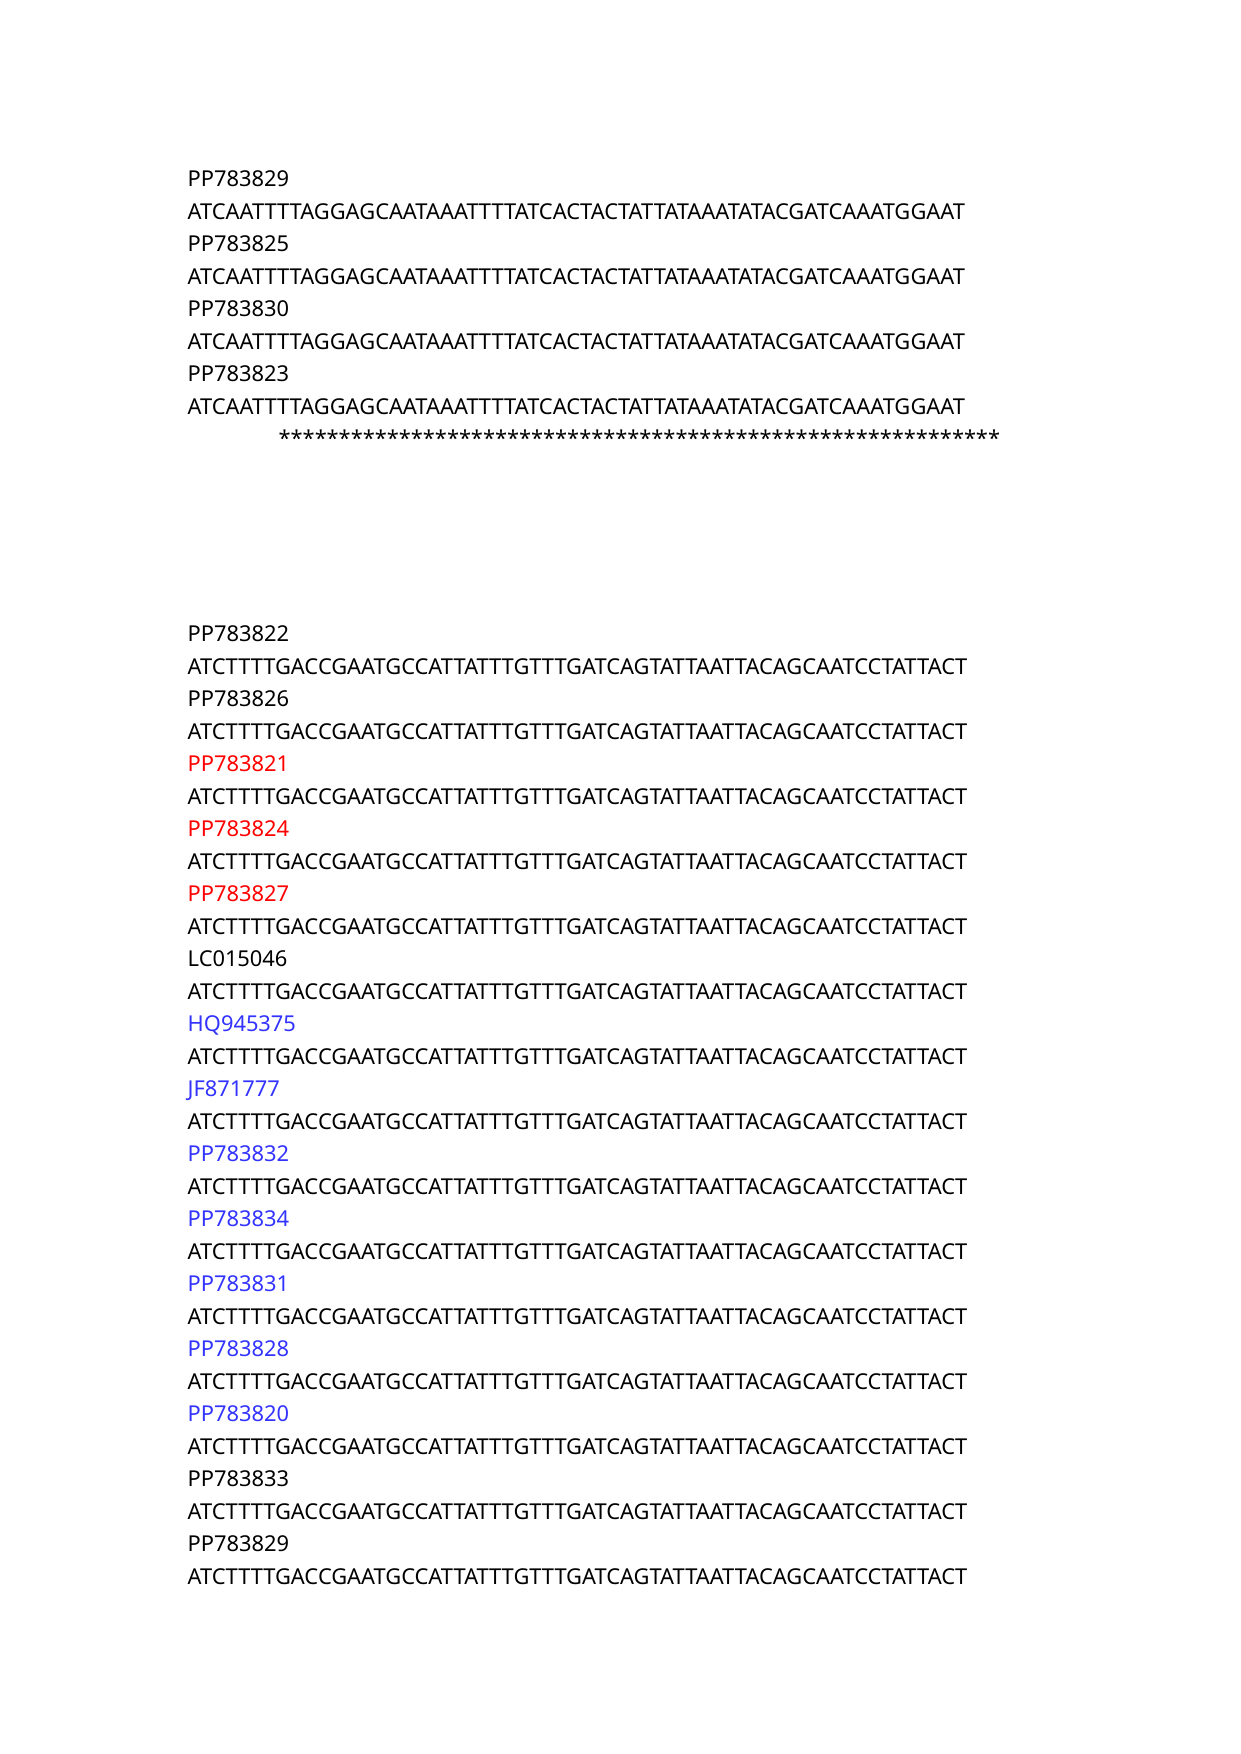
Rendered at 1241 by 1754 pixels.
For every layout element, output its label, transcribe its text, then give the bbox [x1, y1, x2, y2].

text ************************************************************ [187, 422, 1053, 454]
text PP783824 ATCTTTTGACCGAATGCCATTATTTGTTTGATCAGTATTAATTACAGCAATCCTATTACT [187, 812, 1053, 877]
text JF871777 ATCTTTTGACCGAATGCCATTATTTGTTTGATCAGTATTAATTACAGCAATCCTATTACT [187, 1072, 1053, 1137]
text PP783823 ATCAATTTTAGGAGCAATAAATTTTATCACTACTATTATAAATATACGATCAAATGGAAT [187, 357, 1053, 422]
text PP783826 ATCTTTTGACCGAATGCCATTATTTGTTTGATCAGTATTAATTACAGCAATCCTATTACT [187, 682, 1053, 747]
text PP783829 ATCAATTTTAGGAGCAATAAATTTTATCACTACTATTATAAATATACGATCAAATGGAAT [187, 162, 1053, 227]
text PP783825 ATCAATTTTAGGAGCAATAAATTTTATCACTACTATTATAAATATACGATCAAATGGAAT [187, 227, 1053, 292]
text PP783832 ATCTTTTGACCGAATGCCATTATTTGTTTGATCAGTATTAATTACAGCAATCCTATTACT [187, 1137, 1053, 1202]
text PP783834 ATCTTTTGACCGAATGCCATTATTTGTTTGATCAGTATTAATTACAGCAATCCTATTACT [187, 1202, 1053, 1267]
text PP783820 ATCTTTTGACCGAATGCCATTATTTGTTTGATCAGTATTAATTACAGCAATCCTATTACT [187, 1397, 1053, 1462]
text PP783822 ATCTTTTGACCGAATGCCATTATTTGTTTGATCAGTATTAATTACAGCAATCCTATTACT [187, 617, 1053, 682]
text PP783830 ATCAATTTTAGGAGCAATAAATTTTATCACTACTATTATAAATATACGATCAAATGGAAT [187, 292, 1053, 357]
text HQ945375 ATCTTTTGACCGAATGCCATTATTTGTTTGATCAGTATTAATTACAGCAATCCTATTACT [187, 1007, 1053, 1072]
text PP783833 ATCTTTTGACCGAATGCCATTATTTGTTTGATCAGTATTAATTACAGCAATCCTATTACT [187, 1462, 1053, 1527]
text PP783829 ATCTTTTGACCGAATGCCATTATTTGTTTGATCAGTATTAATTACAGCAATCCTATTACT [187, 1527, 1053, 1592]
text PP783821 ATCTTTTGACCGAATGCCATTATTTGTTTGATCAGTATTAATTACAGCAATCCTATTACT [187, 747, 1053, 812]
text PP783827 ATCTTTTGACCGAATGCCATTATTTGTTTGATCAGTATTAATTACAGCAATCCTATTACT [187, 877, 1053, 942]
text PP783828 ATCTTTTGACCGAATGCCATTATTTGTTTGATCAGTATTAATTACAGCAATCCTATTACT [187, 1332, 1053, 1397]
text LC015046 ATCTTTTGACCGAATGCCATTATTTGTTTGATCAGTATTAATTACAGCAATCCTATTACT [187, 942, 1053, 1007]
text PP783831 ATCTTTTGACCGAATGCCATTATTTGTTTGATCAGTATTAATTACAGCAATCCTATTACT [187, 1267, 1053, 1332]
